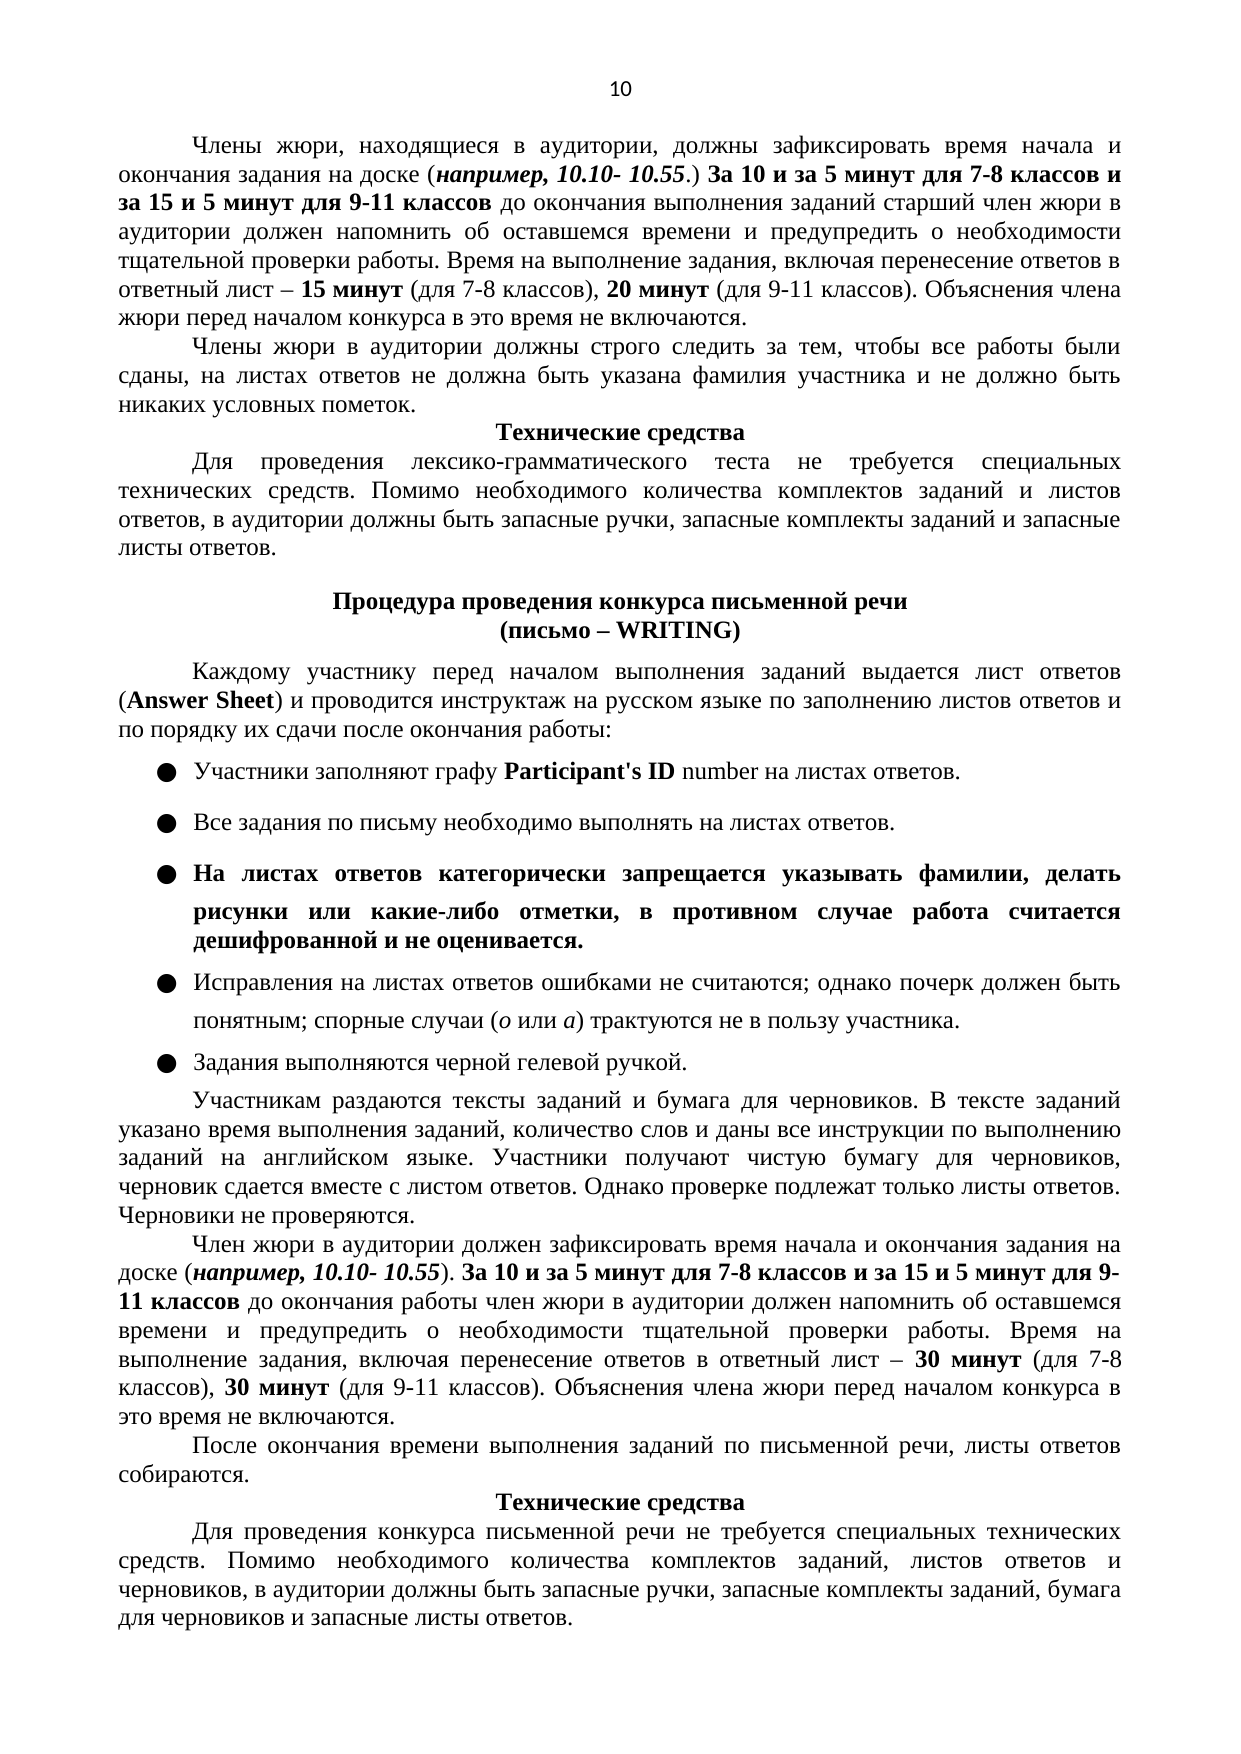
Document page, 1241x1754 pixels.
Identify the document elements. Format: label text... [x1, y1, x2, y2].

text Технические средства [118, 417, 1122, 446]
text Участникам раздаются тексты заданий и бумага для черновиков. В тексте заданий указано время выполнения заданий, количество слов и даны все инструкции по выполнению заданий на английском языке. Участники получают чистую бумагу для черновиков, черновик сдается вместе с листом ответов. Однако проверке подлежат только листы ответов. Черновики не проверяются. [118, 1085, 1122, 1229]
text Технические средства [118, 1487, 1122, 1516]
text Для проведения лексико-грамматического теста не требуется специальных технических средств. Помимо необходимого количества комплектов заданий и листов ответов, в аудитории должны быть запасные ручки, запасные комплекты заданий и запасные листы ответов. [118, 446, 1122, 561]
list На листах ответов категорически запрещается указывать фамилии, делать рисунки или какие-либо отметки, в противном случае работа считается дешифрованной и не оценивается. [156, 845, 1122, 954]
list Задания выполняются черной гелевой ручкой. [156, 1034, 1122, 1085]
text Член жюри в аудитории должен зафиксировать время начала и окончания задания на доске (например, 10.10- 10.55). За 10 и за 5 минут для 7-8 классов и за 15 и 5 минут для 9-11 классов до окончания работы член жюри в аудитории должен напомнить об оставшемся времени и предупредить о необходимости тщательной проверки работы. Время на выполнение задания, включая перенесение ответов в ответный лист – 30 минут (для 7-8 классов), 30 минут (для 9-11 классов). Объяснения члена жюри перед началом конкурса в это время не включаются. [118, 1229, 1122, 1430]
text После окончания времени выполнения заданий по письменной речи, листы ответов собираются. [118, 1430, 1122, 1487]
text (письмо – WRITING) [118, 615, 1122, 644]
list Все задания по письму необходимо выполнять на листах ответов. [156, 794, 1122, 845]
text Каждому участнику перед началом выполнения заданий выдается лист ответов (Answer Sheet) и проводится инструктаж на русском языке по заполнению листов ответов и по порядку их сдачи после окончания работы: [118, 656, 1122, 742]
list Исправления на листах ответов ошибками не считаются; однако почерк должен быть понятным; спорные случаи (о или а) трактуются не в пользу участника. [156, 954, 1122, 1034]
text Для проведения конкурса письменной речи не требуется специальных технических средств. Помимо необходимого количества комплектов заданий, листов ответов и черновиков, в аудитории должны быть запасные ручки, запасные комплекты заданий, бумага для черновиков и запасные листы ответов. [118, 1516, 1122, 1631]
text Члены жюри, находящиеся в аудитории, должны зафиксировать время начала и окончания задания на доске (например, 10.10- 10.55.) За 10 и за 5 минут для 7-8 классов и за 15 и 5 минут для 9-11 классов до окончания выполнения заданий старший член жюри в аудитории должен напомнить об оставшемся времени и предупредить о необходимости тщательной проверки работы. Время на выполнение задания, включая перенесение ответов в ответный лист – 15 минут (для 7-8 классов), 20 минут (для 9-11 классов). Объяснения члена жюри перед началом конкурса в это время не включаются. [118, 130, 1122, 331]
list Участники заполняют графу Participant's ID number на листах ответов. [156, 742, 1122, 794]
text Члены жюри в аудитории должны строго следить за тем, чтобы все работы были сданы, на листах ответов не должна быть указана фамилия участника и не должно быть никаких условных пометок. [118, 331, 1122, 417]
text Процедура проведения конкурса письменной речи [118, 586, 1122, 615]
